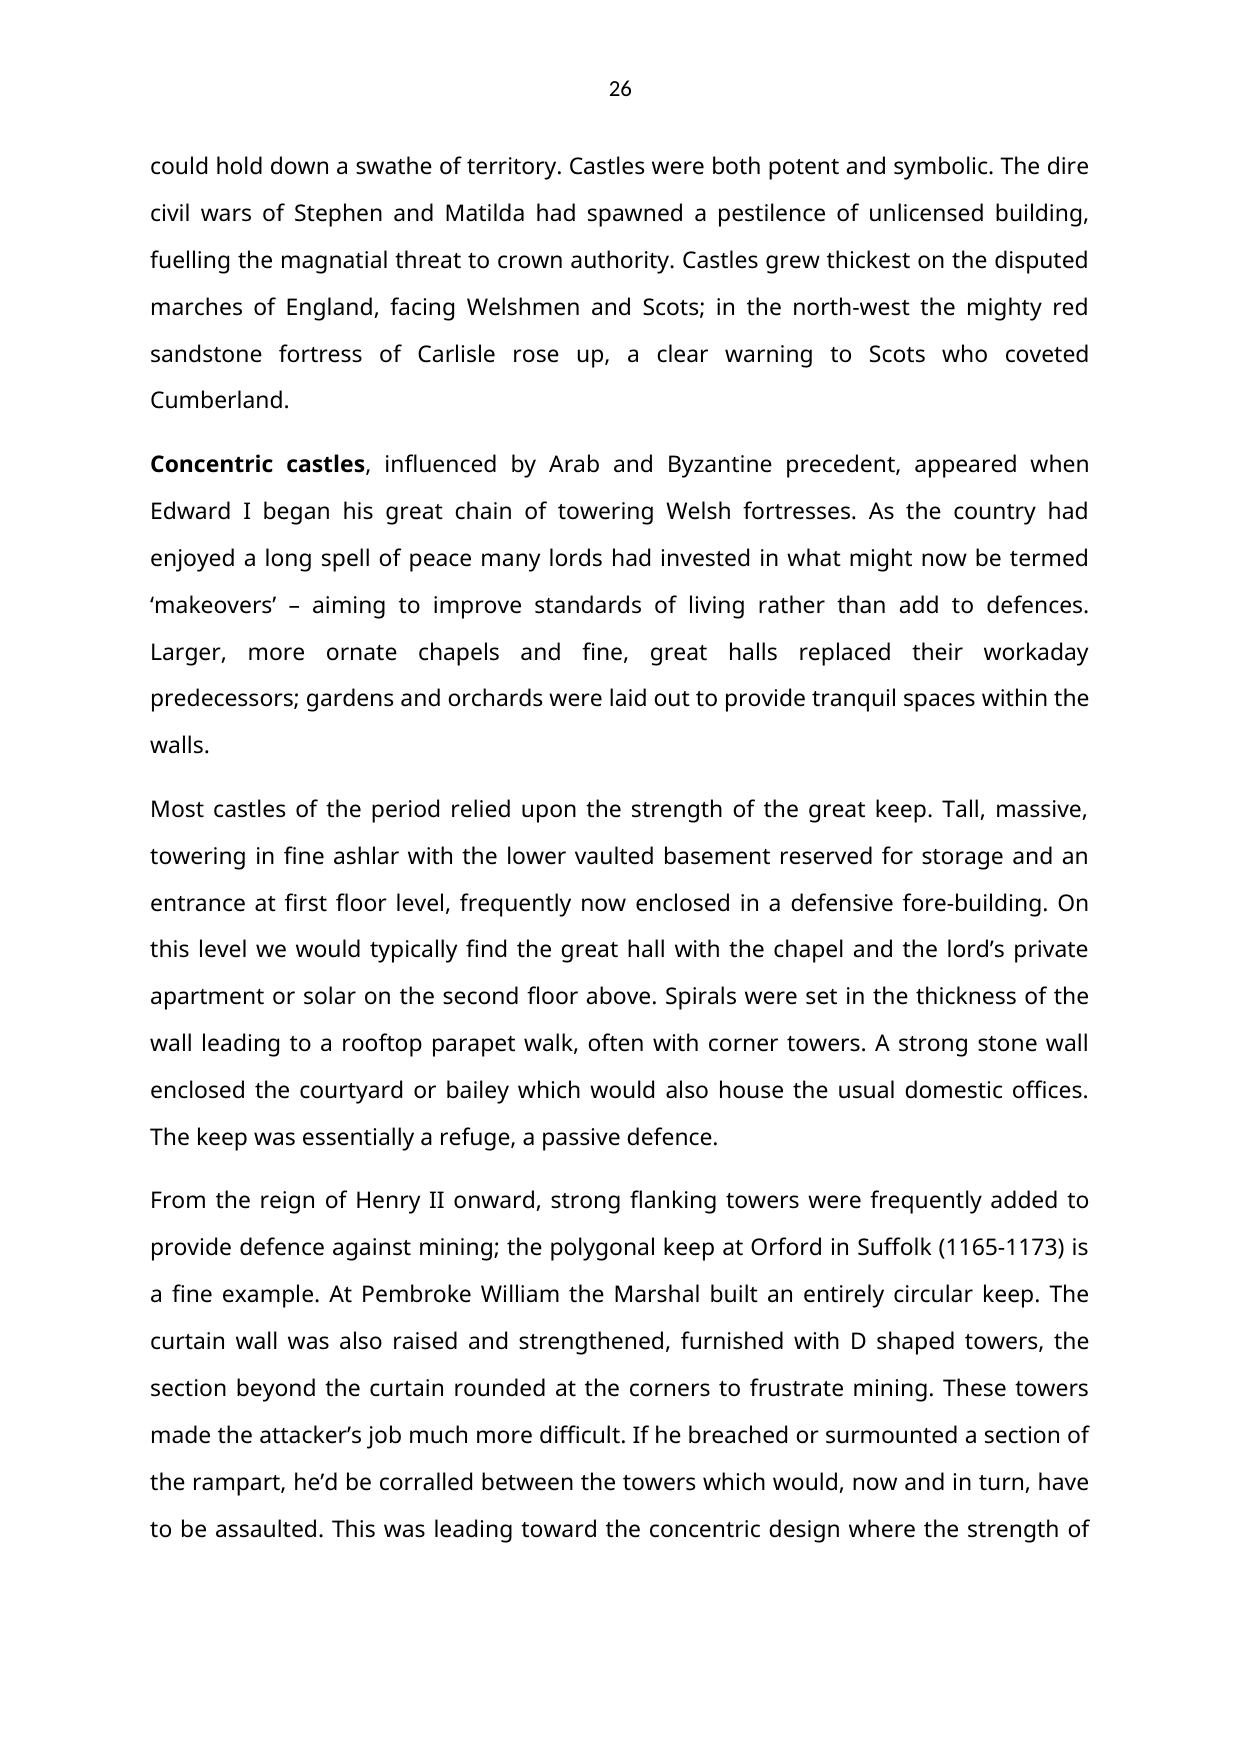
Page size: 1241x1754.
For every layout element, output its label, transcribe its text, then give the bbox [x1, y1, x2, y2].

text Concentric castles, influenced by Arab and Byzantine precedent, appeared when Edward I began his great chain of towering Welsh fortresses. As the country had enjoyed a long spell of peace many lords had invested in what might now be termed ‘makeovers’ – aiming to improve standards of living rather than add to defences. Larger, more ornate chapels and fine, great halls replaced their workaday predecessors; gardens and orchards were laid out to provide tranquil spaces within the walls. [150, 448, 1090, 760]
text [150, 150, 1090, 416]
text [150, 1184, 1090, 1544]
text Most castles of the period relied upon the strength of the great keep. Tall, massive, towering in fine ashlar with the lower vaulted basement reserved for storage and an entrance at first floor level, frequently now enclosed in a defensive fore-building. On this level we would typically find the great hall with the chapel and the lord’s private apartment or solar on the second floor above. Spirals were set in the thickness of the wall leading to a rooftop parapet walk, often with corner towers. A strong stone wall enclosed the courtyard or bailey which would also house the usual domestic offices. The keep was essentially a refuge, a passive defence. [150, 793, 1090, 1152]
